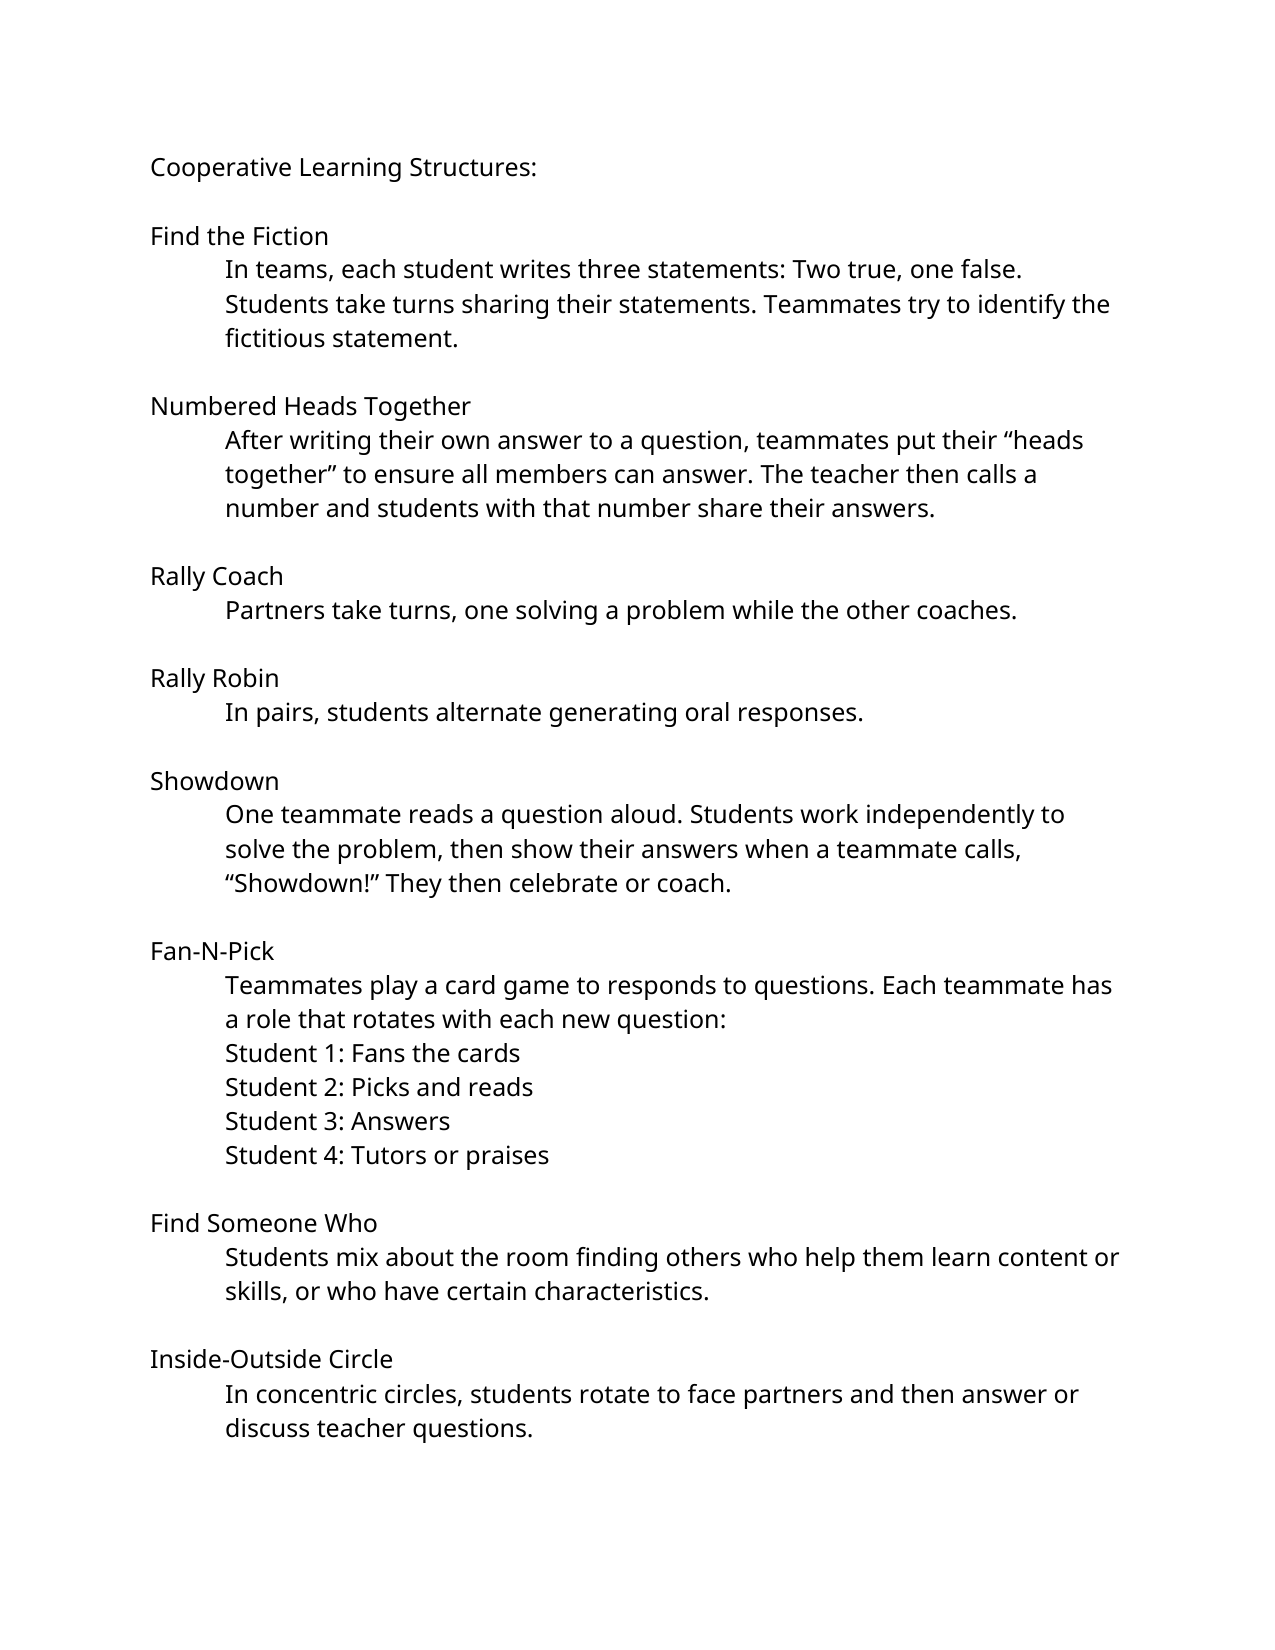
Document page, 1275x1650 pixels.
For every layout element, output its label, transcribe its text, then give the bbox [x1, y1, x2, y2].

text Numbered Heads Together [150, 388, 1125, 422]
text One teammate reads a question aloud. Students work independently to solve the problem, then show their answers when a teammate calls, “Showdown!” They then celebrate or coach. [225, 797, 1125, 899]
text Rally Coach [150, 559, 1125, 593]
text Rally Robin [150, 661, 1125, 695]
text Students mix about the room finding others who help them learn content or skills, or who have certain characteristics. [225, 1240, 1125, 1308]
text After writing their own answer to a question, teammates put their “heads together” to ensure all members can answer. The teacher then calls a number and students with that number share their answers. [225, 422, 1125, 525]
text Find Someone Who [150, 1206, 1125, 1240]
text In concentric circles, students rotate to face partners and then answer or discuss teacher questions. [225, 1376, 1125, 1444]
text Fan-N-Pick [150, 933, 1125, 967]
text Teammates play a card game to responds to questions. Each teammate has a role that rotates with each new question: Student 1: Fans the cards Student 2: Picks and reads Student 3: Answers Student 4: Tutors or praises [225, 967, 1125, 1172]
text In pairs, students alternate generating oral responses. [225, 695, 1125, 729]
text Inside-Outside Circle [150, 1342, 1125, 1376]
text In teams, each student writes three statements: Two true, one false. Students take turns sharing their statements. Teammates try to identify the fictitious statement. [225, 252, 1125, 354]
text Find the Fiction [150, 218, 1125, 252]
text Showdown [150, 763, 1125, 797]
text Cooperative Learning Structures: [150, 150, 1125, 184]
text Partners take turns, one solving a problem while the other coaches. [225, 593, 1125, 627]
